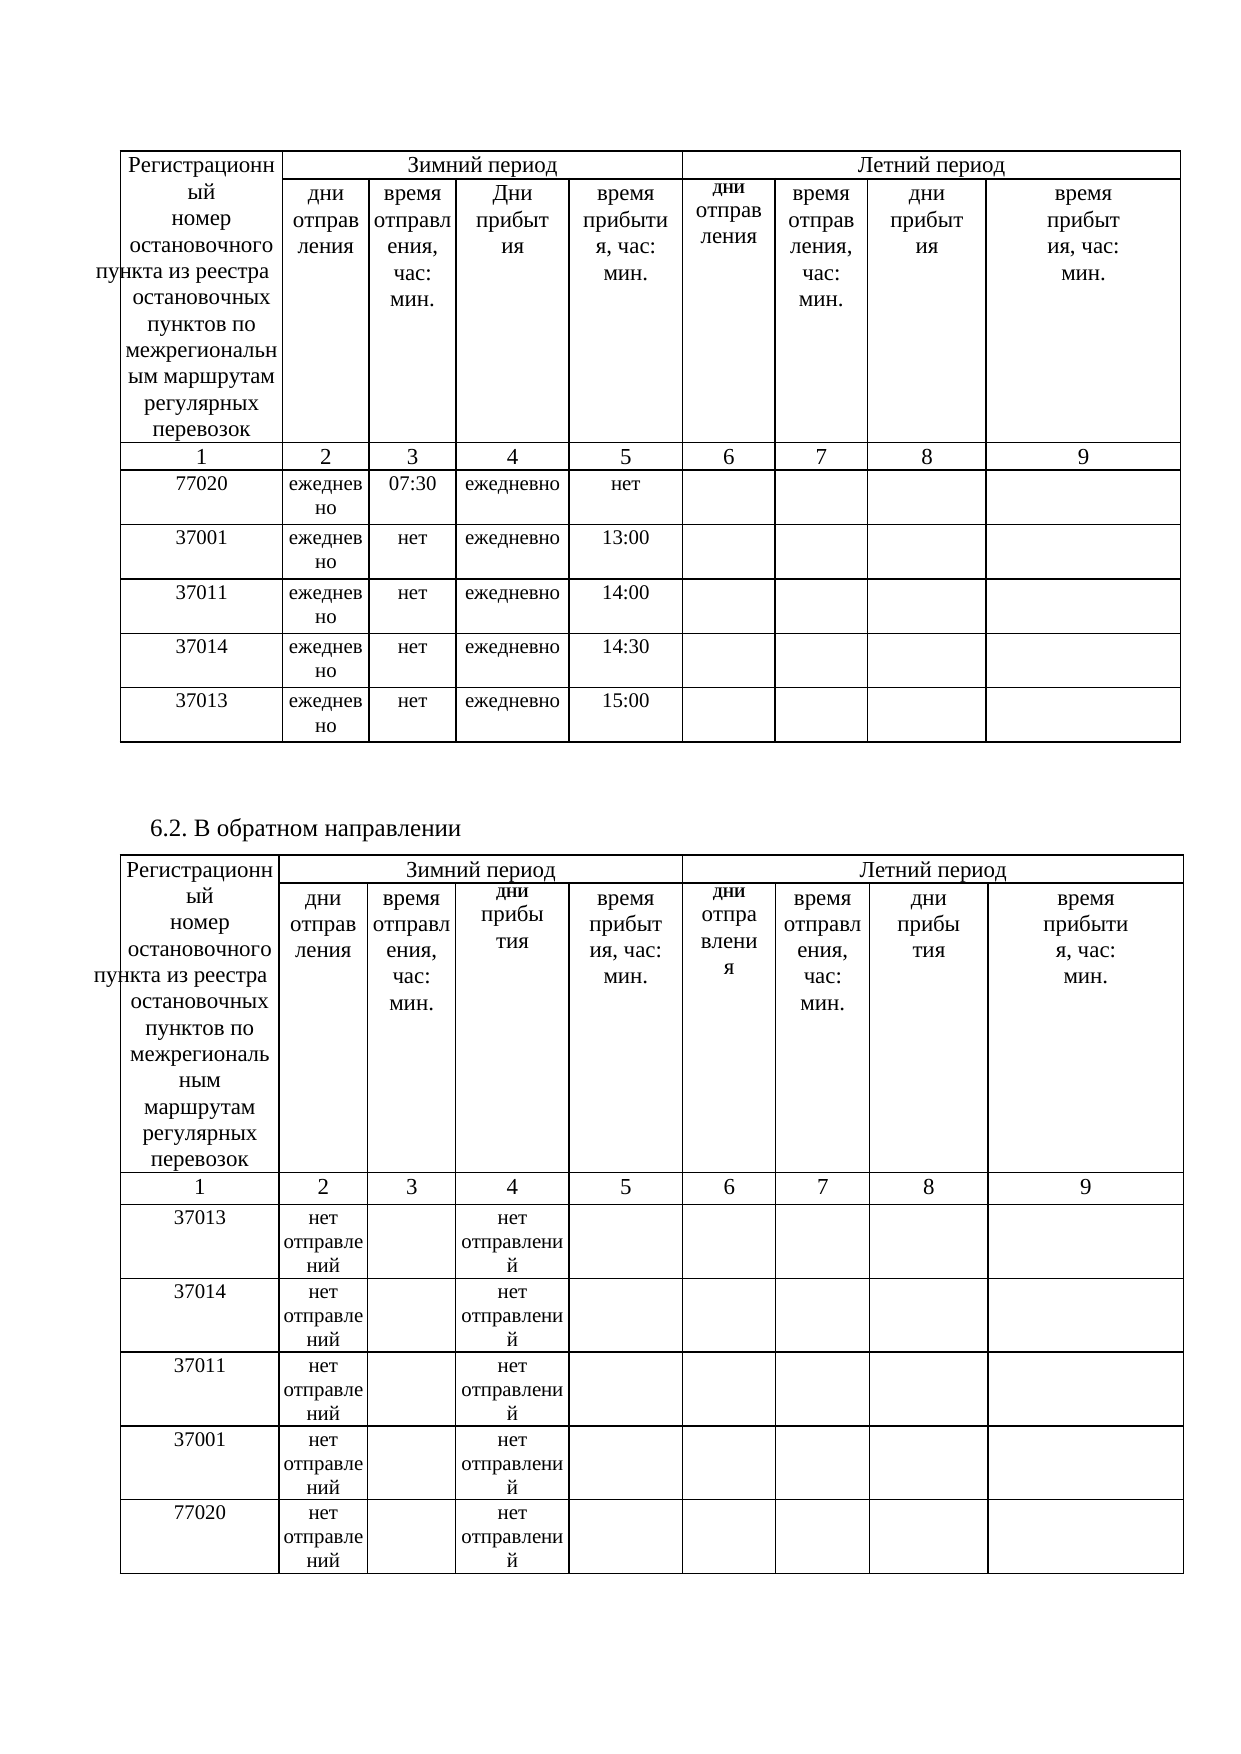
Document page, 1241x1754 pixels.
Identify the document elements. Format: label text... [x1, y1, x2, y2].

table_cell 5 [570, 443, 682, 469]
table_cell [987, 525, 1180, 578]
table_cell ежедневно [283, 471, 368, 524]
table_cell [989, 1353, 1183, 1425]
table_cell время прибыти я, час: мин. [570, 180, 682, 441]
table_cell [570, 1279, 682, 1351]
table_cell время отправл ения, час: мин. [368, 884, 455, 1172]
table_cell дни прибыт ия [868, 180, 985, 441]
table_cell [870, 1279, 987, 1351]
table_cell [683, 1427, 775, 1499]
table_cell 7 [776, 443, 867, 469]
table_cell [683, 688, 774, 741]
table_cell [368, 1279, 455, 1351]
table_cell [989, 1279, 1183, 1351]
table_cell [868, 525, 985, 578]
table_cell ежедневно [283, 688, 368, 741]
table_cell [683, 1500, 775, 1572]
table_cell 37001 [121, 1427, 278, 1499]
table_cell нет отправлений [280, 1353, 367, 1425]
table_cell ДНИ отпра влени я [683, 884, 775, 1172]
table_header Зимний период [283, 152, 682, 178]
table_cell 37014 [121, 634, 282, 687]
table_cell [868, 580, 985, 632]
table_cell [368, 1427, 455, 1499]
table_cell ежедневно [457, 525, 568, 578]
table_cell [368, 1353, 455, 1425]
table_cell 9 [989, 1173, 1183, 1204]
table_cell [776, 1427, 869, 1499]
table_cell [683, 1205, 775, 1277]
table_cell 07:30 [370, 471, 455, 524]
table_cell ежедневно [457, 688, 568, 741]
table_cell нет отправлений [456, 1500, 568, 1572]
table_cell нет [370, 580, 455, 632]
table_cell [776, 525, 867, 578]
table_cell [776, 580, 867, 632]
table_cell [368, 1205, 455, 1277]
table_cell 4 [456, 1173, 568, 1204]
table_cell [683, 1279, 775, 1351]
table_cell 7 [776, 1173, 869, 1204]
table_cell время отправл ения, час: мин. [370, 180, 455, 441]
table_cell ежедневно [283, 580, 368, 632]
table_cell [776, 688, 867, 741]
table_cell [776, 1205, 869, 1277]
table_cell дни прибы тия [870, 884, 987, 1172]
table_cell 1 [121, 443, 282, 469]
table_cell ежедневно [457, 634, 568, 687]
table_cell нет отправлений [456, 1205, 568, 1277]
table_cell нет отправлений [280, 1427, 367, 1499]
table_cell время прибыт ия, час: мин. [570, 884, 682, 1172]
table_cell [570, 1205, 682, 1277]
table_cell 2 [283, 443, 368, 469]
table_cell дни отправ ления [280, 884, 367, 1172]
table_cell [870, 1427, 987, 1499]
table_header Летний период [683, 856, 1183, 882]
table_cell ежедневно [457, 580, 568, 632]
table_cell время отправ ления, час: мин. [776, 180, 867, 441]
table_cell [683, 525, 774, 578]
table_cell [870, 1500, 987, 1572]
table_cell нет [570, 471, 682, 524]
table_cell дни отправ ления [283, 180, 368, 441]
table_cell 37011 [121, 580, 282, 632]
table_cell [870, 1205, 987, 1277]
table_cell 5 [570, 1173, 682, 1204]
table_cell [683, 471, 774, 524]
table_cell [989, 1427, 1183, 1499]
table_cell 3 [370, 443, 455, 469]
table_cell 14:30 [570, 634, 682, 687]
table_cell [987, 688, 1180, 741]
table_cell [868, 688, 985, 741]
table_cell [570, 1353, 682, 1425]
table_cell ежедневно [283, 634, 368, 687]
table_cell 3 [368, 1173, 455, 1204]
table_cell ежедневно [283, 525, 368, 578]
table_cell [368, 1500, 455, 1572]
table_header Зимний период [280, 856, 682, 882]
table_cell [989, 1500, 1183, 1572]
table_cell время прибыт ия, час: мин. [987, 180, 1180, 441]
table_cell 37011 [121, 1353, 278, 1425]
table_cell Дни прибыт ия [457, 180, 568, 441]
table_cell время отправл ения, час: мин. [776, 884, 869, 1172]
table_cell [870, 1353, 987, 1425]
table_cell [776, 634, 867, 687]
table_cell 8 [870, 1173, 987, 1204]
table_cell 37013 [121, 1205, 278, 1277]
table_cell [683, 1353, 775, 1425]
table_cell 15:00 [570, 688, 682, 741]
table_cell [776, 1500, 869, 1572]
table_cell 2 [280, 1173, 367, 1204]
table_cell нет [370, 525, 455, 578]
table_cell 37001 [121, 525, 282, 578]
table_cell [987, 634, 1180, 687]
table_cell нет отправлений [456, 1427, 568, 1499]
table_cell [683, 634, 774, 687]
table_cell нет [370, 688, 455, 741]
table_cell 77020 [121, 1500, 278, 1572]
table_cell 14:00 [570, 580, 682, 632]
table_cell 6 [683, 1173, 775, 1204]
table_cell 37013 [121, 688, 282, 741]
table_cell [776, 471, 867, 524]
table_cell ежедневно [457, 471, 568, 524]
table_header Летний период [683, 152, 1180, 178]
table_cell [868, 634, 985, 687]
table_cell [989, 1205, 1183, 1277]
table_cell ДНИ отправ ления [683, 180, 774, 441]
table_cell нет отправлений [280, 1500, 367, 1572]
table_cell [987, 471, 1180, 524]
table_cell нет отправлений [456, 1353, 568, 1425]
table_cell [570, 1500, 682, 1572]
table_cell [868, 471, 985, 524]
table_cell 4 [457, 443, 568, 469]
table_cell нет [370, 634, 455, 687]
table_cell нет отправлений [280, 1279, 367, 1351]
table_cell 1 [121, 1173, 278, 1204]
table_cell 13:00 [570, 525, 682, 578]
table_cell [776, 1353, 869, 1425]
table_cell [776, 1279, 869, 1351]
table_cell [570, 1427, 682, 1499]
table_cell нет отправлений [280, 1205, 367, 1277]
text 6.2. В обратном направлении [150, 813, 1090, 842]
table_cell 77020 [121, 471, 282, 524]
table_cell 37014 [121, 1279, 278, 1351]
table_header Регистрационный номер остановочного пункта из реестра остановочных пунктов по межрегиональным маршрутам регулярных перевозок [121, 152, 282, 441]
table_cell 6 [683, 443, 774, 469]
table_cell 8 [868, 443, 985, 469]
table_cell ДНИ прибы тия [456, 884, 568, 1172]
table_cell [987, 580, 1180, 632]
table_cell нет отправлений [456, 1279, 568, 1351]
table_cell время прибыти я, час: мин. [989, 884, 1183, 1172]
table_cell [683, 580, 774, 632]
table_header Регистрационный номер остановочного пункта из реестра остановочных пунктов по межрегиональным маршрутам регулярных перевозок [121, 856, 278, 1172]
table_cell 9 [987, 443, 1180, 469]
